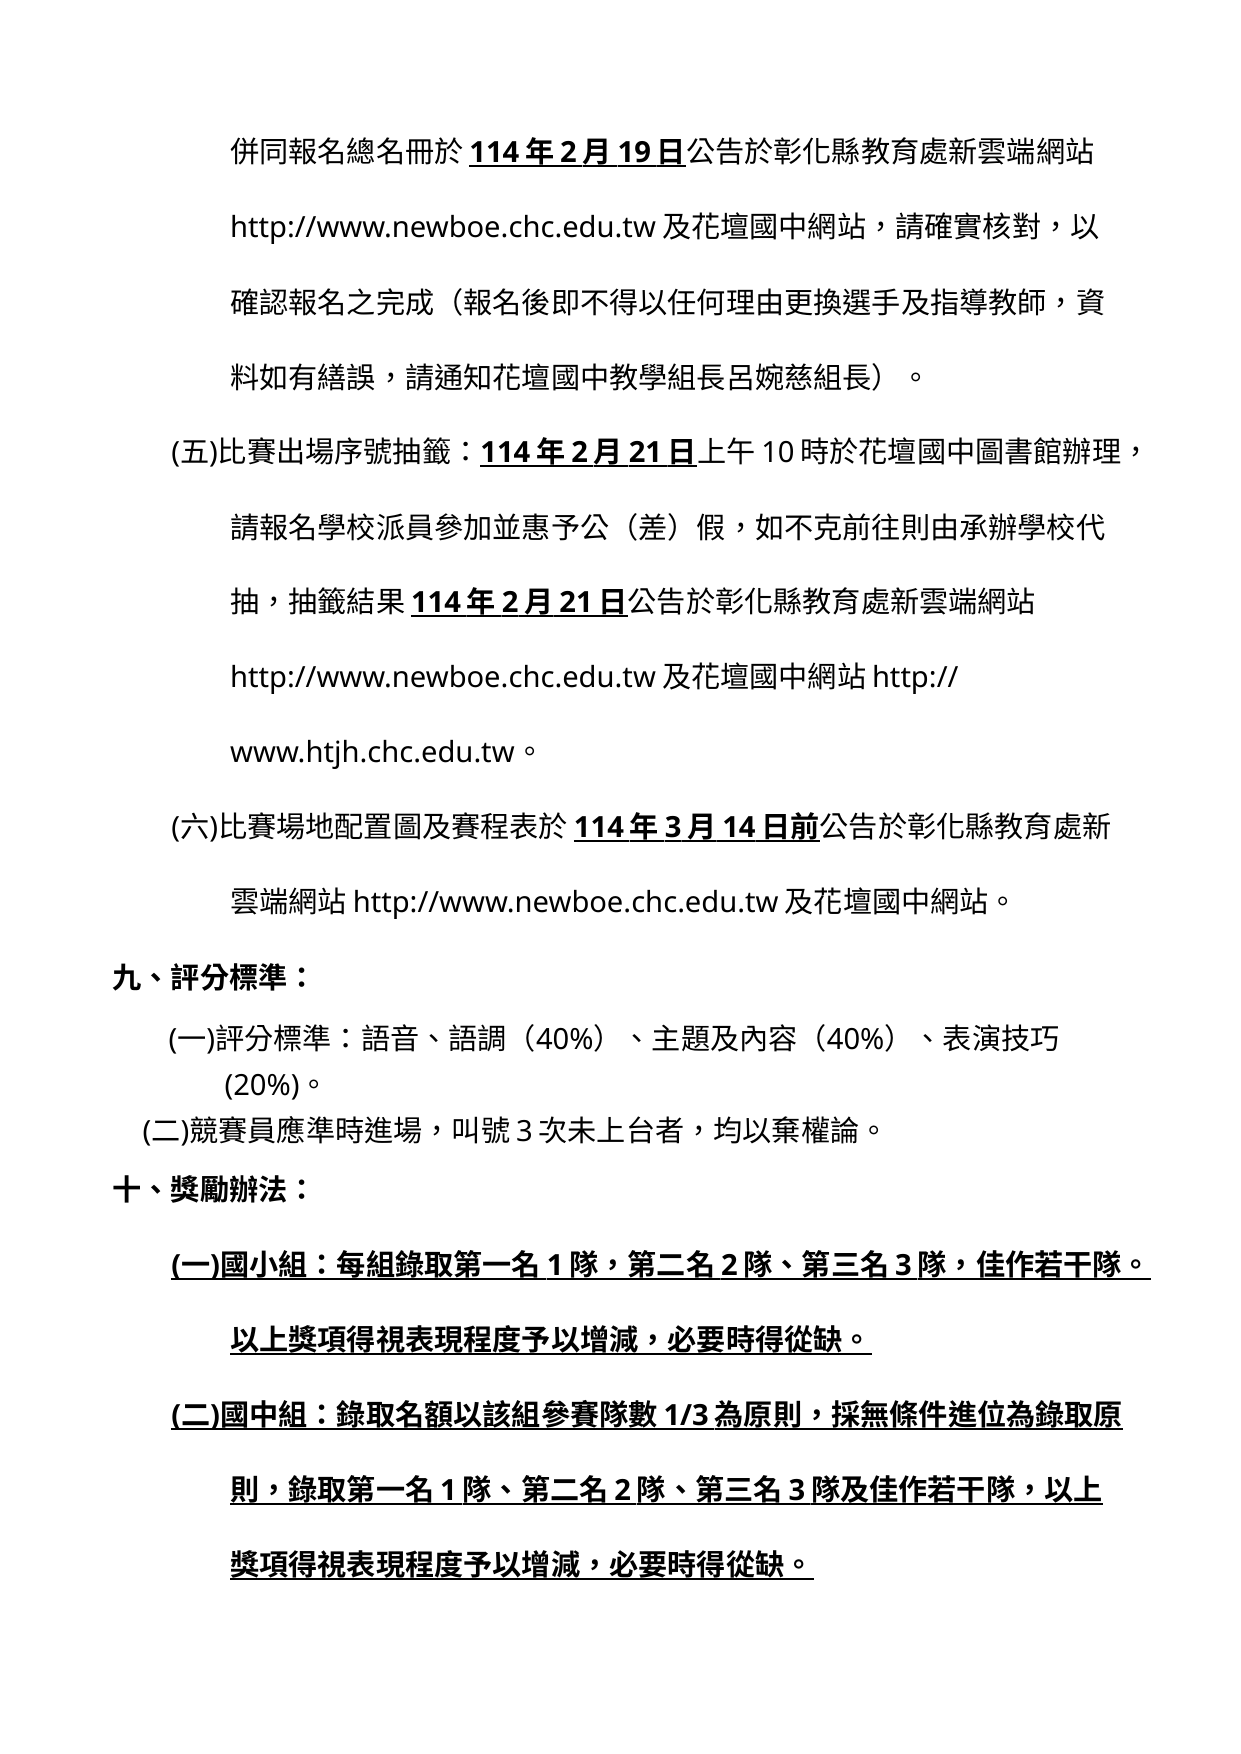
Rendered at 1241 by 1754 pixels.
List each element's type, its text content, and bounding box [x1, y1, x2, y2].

text (五)比賽出場序號抽籤：114年2月21日上午10時於花壇國中圖書館辦理，請報名學校派員參加並惠予公（差）假，如不克前往則由承辦學校代抽，抽籤結果114年2月21日公告於彰化縣教育處新雲端網站http://www.newboe.chc.edu.tw及花壇國中網站http://www.htjh.chc.edu.tw。 [171, 413, 1128, 788]
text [171, 113, 1128, 413]
text (一)評分標準：語音、語調（40%）、主題及內容（40%）、表演技巧(20%)。 [168, 1013, 1128, 1104]
text (六)比賽場地配置圖及賽程表於114年3月14日前公告於彰化縣教育處新雲端網站http://www.newboe.chc.edu.tw及花壇國中網站。 [171, 788, 1128, 938]
text (二)競賽員應準時進場，叫號3次未上台者，均以棄權論。 [112, 1104, 1128, 1150]
text (二)國中組：錄取名額以該組參賽隊數1/3為原則，採無條件進位為錄取原則，錄取第一名1隊、第二名2隊、第三名3隊及佳作若干隊，以上獎項得視表現程度予以增減，必要時得從缺。 [171, 1375, 1128, 1600]
text (一)國小組：每組錄取第一名1隊，第二名2隊、第三名3隊，佳作若干隊。以上獎項得視表現程度予以增減，必要時得從缺。 [171, 1225, 1128, 1278]
text 九、評分標準： [112, 938, 1128, 1013]
text 十、獎勵辦法： [112, 1150, 1128, 1225]
text (一)國小組：每組錄取第一名1隊，第二名2隊、第三名3隊，佳作若干隊。以上獎項得視表現程度予以增減，必要時得從缺。 [171, 1280, 1128, 1375]
